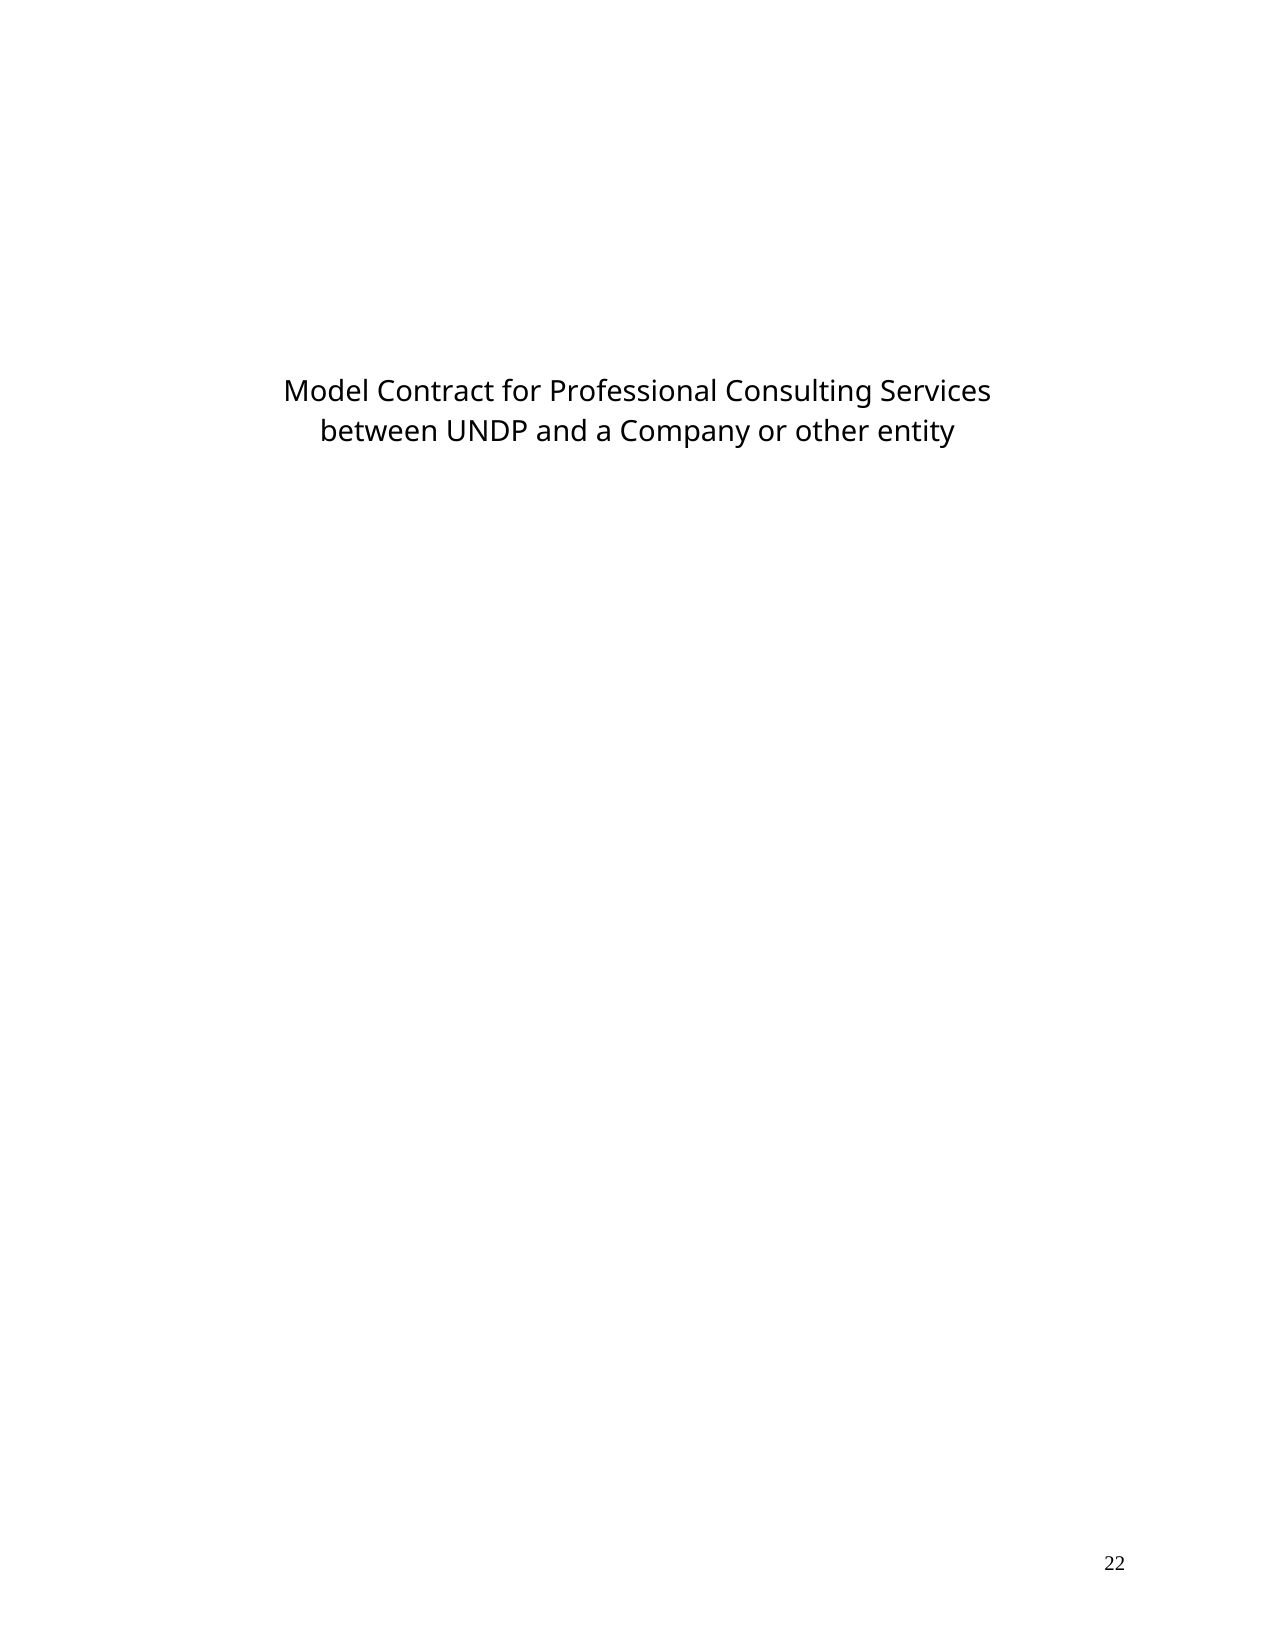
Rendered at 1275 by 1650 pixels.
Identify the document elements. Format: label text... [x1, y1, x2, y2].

text between UNDP and a Company or other entity [150, 410, 1125, 450]
text Model Contract for Professional Consulting Services [150, 371, 1125, 410]
